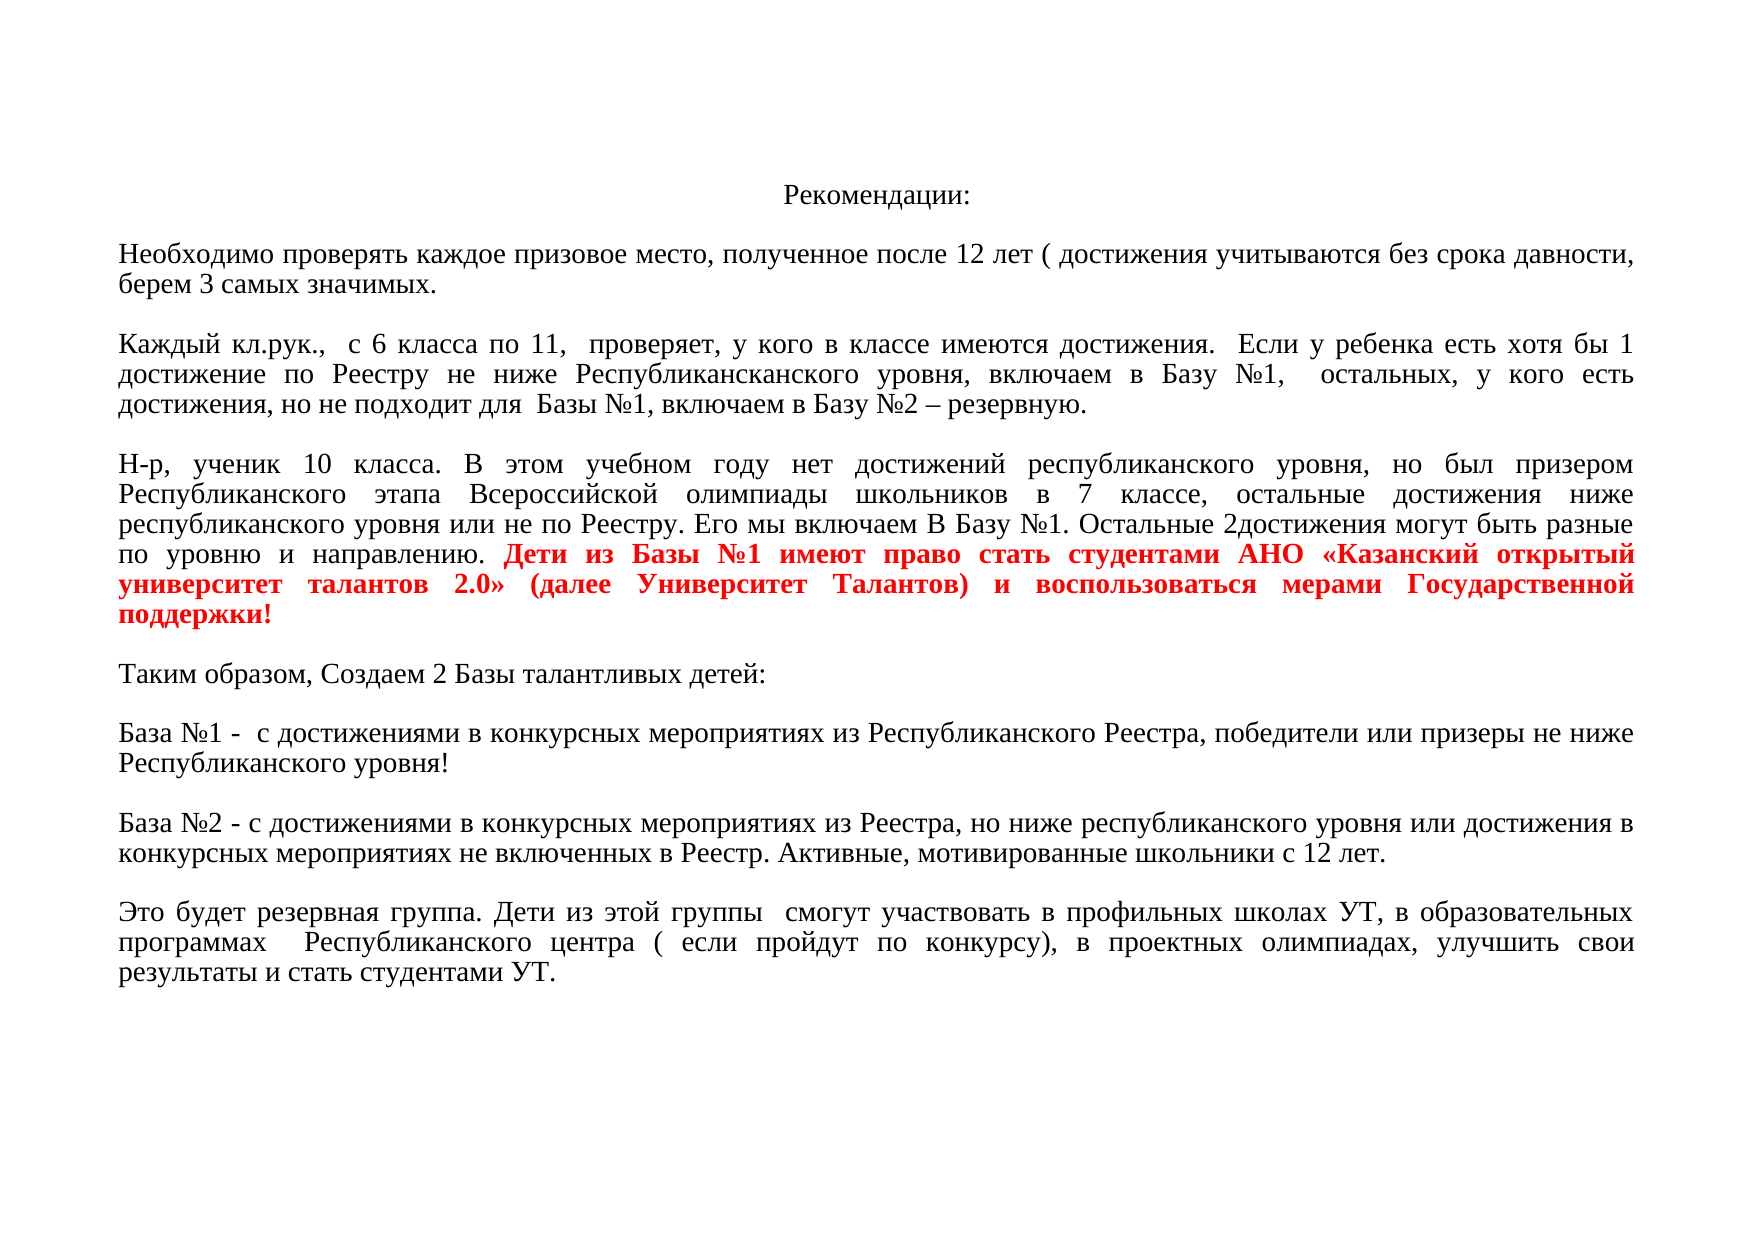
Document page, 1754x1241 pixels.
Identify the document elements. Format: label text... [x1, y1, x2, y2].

text Рекомендации: [118, 177, 1636, 211]
text Каждый кл.рук., с 6 класса по 11, проверяет, у кого в классе имеются достижения. Если у ребенка есть хотя бы 1 достижение по Реестру не ниже Республикансканского уровня, включаем в Базу №1, остальных, у кого есть достижения, но не подходит для Базы №1, включаем в Базу №2 – резервную. [118, 329, 1636, 420]
text Таким образом, Создаем 2 Базы талантливых детей: [118, 659, 1636, 689]
text Н-р, ученик 10 класса. В этом учебном году нет достижений республиканского уровня, но был призером Республиканского этапа Всероссийской олимпиады школьников в 7 классе, остальные достижения ниже республиканского уровня или не по Реестру. Его мы включаем В Базу №1. Остальные 2достижения могут быть разные по уровню и направлению. Дети из Базы №1 имеют право стать студентами АНО «Казанский открытый университет талантов 2.0» (далее Университет Талантов) и воспользоваться мерами Государственной поддержки! [118, 449, 1636, 630]
text База №2 - с достижениями в конкурсных мероприятиях из Реестра, но ниже республиканского уровня или достижения в конкурсных мероприятиях не включенных в Реестр. Активные, мотивированные школьники с 12 лет. [118, 808, 1636, 868]
text База №1 - с достижениями в конкурсных мероприятиях из Республиканского Реестра, победители или призеры не ниже Республиканского уровня! [118, 719, 1636, 779]
text Необходимо проверять каждое призовое место, полученное после 12 лет ( достижения учитываются без срока давности, берем 3 самых значимых. [118, 240, 1636, 300]
text Это будет резервная группа. Дети из этой группы смогут участвовать в профильных школах УТ, в образовательных программах Республиканского центра ( если пройдут по конкурсу), в проектных олимпиадах, улучшить свои результаты и стать студентами УТ. [118, 898, 1636, 988]
